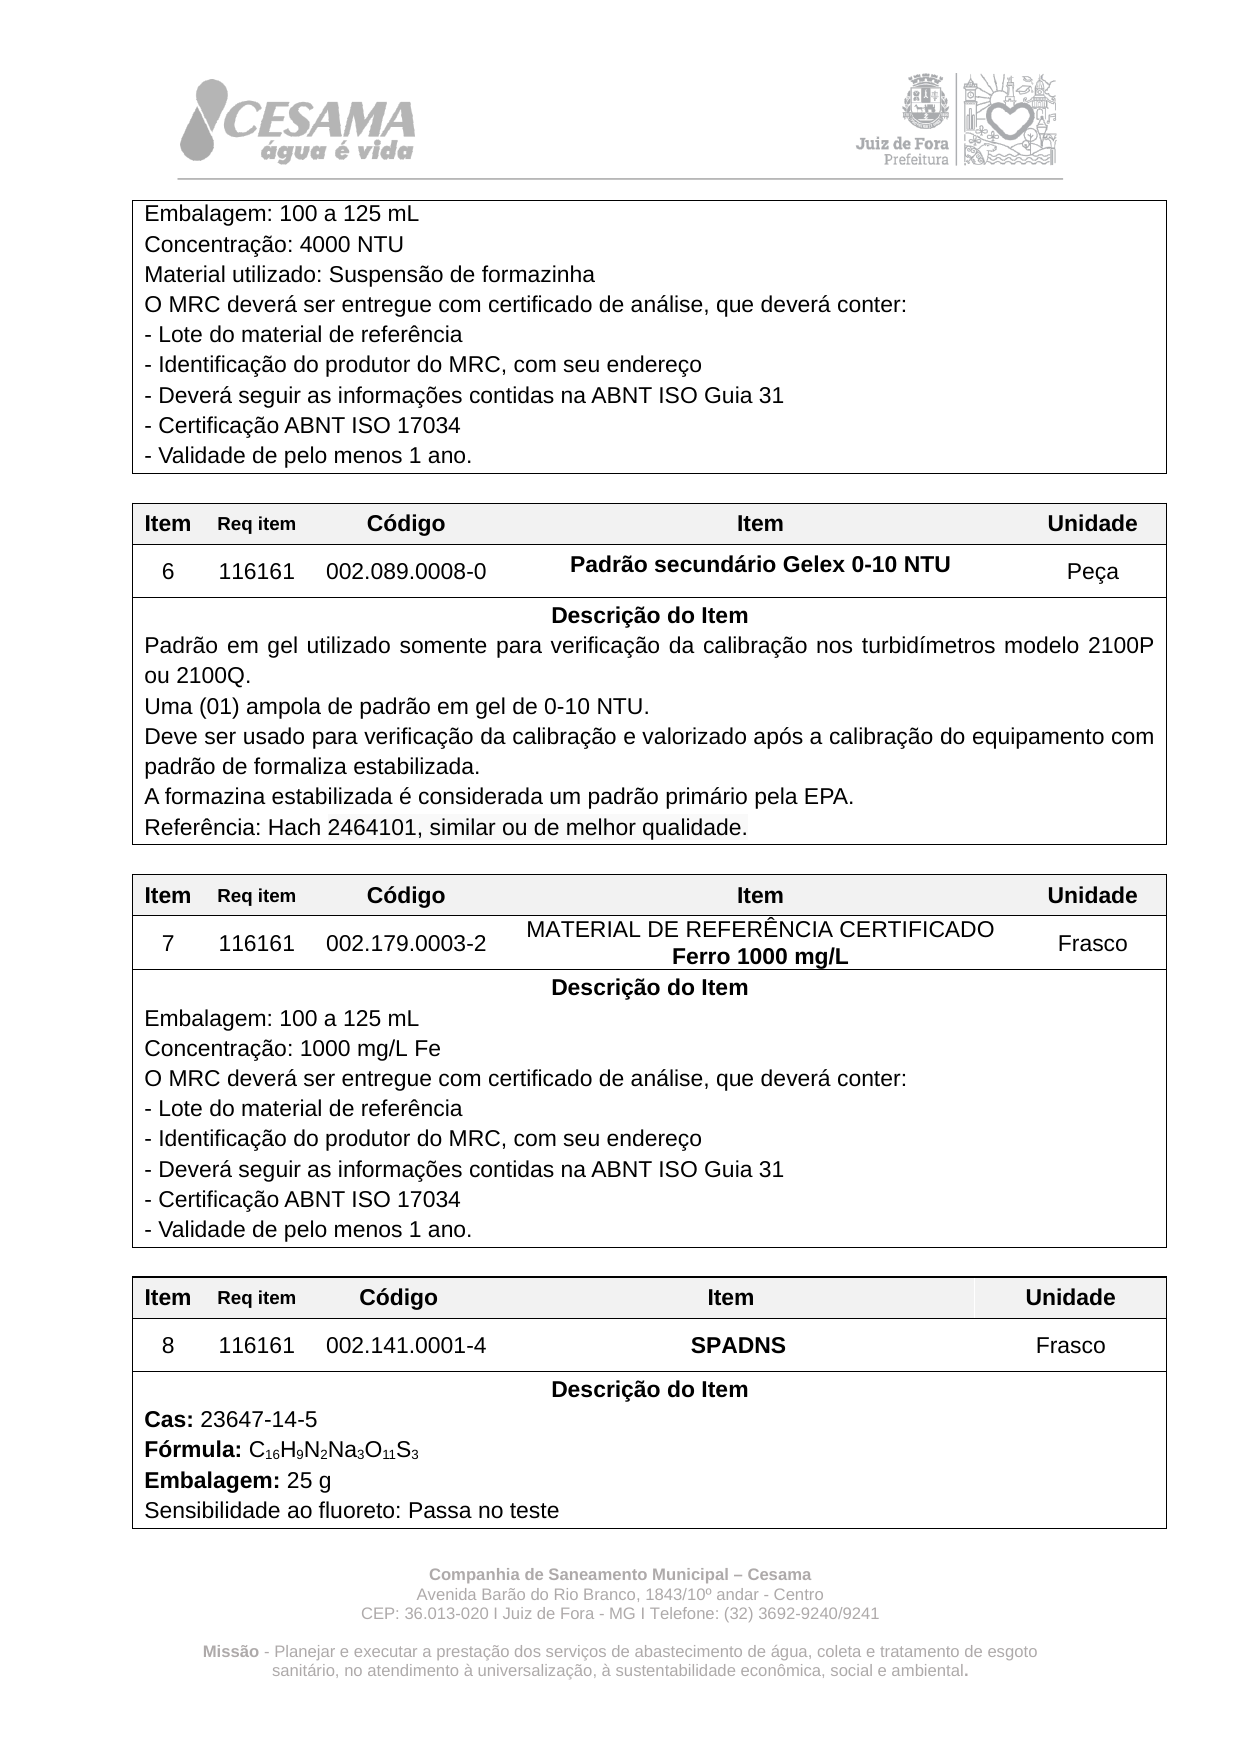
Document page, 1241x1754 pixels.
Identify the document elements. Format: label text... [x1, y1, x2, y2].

table_cell Frasco [975, 1319, 1166, 1371]
table_header Req item [203, 504, 310, 544]
table_cell 116161 [203, 916, 310, 969]
table_header Req item [203, 875, 310, 915]
table_cell 7 [133, 916, 203, 969]
table_header Unidade [1019, 504, 1166, 544]
table_header Código [310, 875, 502, 915]
table_cell 116161 [203, 545, 310, 597]
table_header Item [133, 875, 203, 915]
table_cell Peça [1019, 545, 1166, 597]
table_cell 6 [133, 545, 203, 597]
table_cell Embalagem: 100 a 125 mL Concentração: 1000 mg/L Fe O MRC deverá ser entregue com certificado de análise, que deverá conter: - Lote do material de referência - Identificação do produtor do MRC, com seu endereço - Deverá seguir as informações contidas na ABNT ISO Guia 31 - Certificação ABNT ISO 17034 - Validade de pelo menos 1 ano. [133, 1005, 1166, 1247]
table_cell Descrição do Item [133, 970, 1166, 1004]
table_cell MATERIAL DE REFERÊNCIA CERTIFICADO Ferro 1000 mg/L [502, 916, 1019, 969]
table_header Req item [203, 1278, 310, 1318]
table_cell 116161 [203, 1319, 310, 1371]
table_header Item [487, 1278, 974, 1318]
table_cell 002.089.0008-0 [310, 545, 502, 597]
table_cell Embalagem: 100 a 125 mL Concentração: 4000 NTU Material utilizado: Suspensão de formazinha O MRC deverá ser entregue com certificado de análise, que deverá conter: - Lote do material de referência - Identificação do produtor do MRC, com seu endereço - Deverá seguir as informações contidas na ABNT ISO Guia 31 - Certificação ABNT ISO 17034 - Validade de pelo menos 1 ano. [133, 201, 1166, 473]
table_cell Descrição do Item [133, 1372, 1166, 1406]
table_header Unidade [1019, 875, 1166, 915]
table_header Código [310, 1278, 487, 1318]
table_cell Padrão secundário Gelex 0-10 NTU [502, 545, 1019, 597]
table_cell 8 [133, 1319, 203, 1371]
table_header Item [502, 875, 1019, 915]
table_cell 002.179.0003-2 [310, 916, 502, 969]
table_header Item [502, 504, 1019, 544]
table_header Unidade [975, 1278, 1166, 1318]
table_header Item [133, 1278, 203, 1318]
table_cell SPADNS [502, 1319, 974, 1371]
table_cell Padrão em gel utilizado somente para verificação da calibração nos turbidímetros modelo 2100P ou 2100Q. Uma (01) ampola de padrão em gel de 0-10 NTU. Deve ser usado para verificação da calibração e valorizado após a calibração do equipamento com padrão de formaliza estabilizada. A formazina estabilizada é considerada um padrão primário pela EPA. Referência: Hach 2464101, similar ou de melhor qualidade. [133, 632, 1166, 844]
table_cell Descrição do Item [133, 598, 1166, 632]
table_header Código [310, 504, 502, 544]
table_cell 002.141.0001-4 [310, 1319, 502, 1371]
table_header Item [133, 504, 203, 544]
picture [177, 73, 1064, 180]
table_cell Frasco [1019, 916, 1166, 969]
